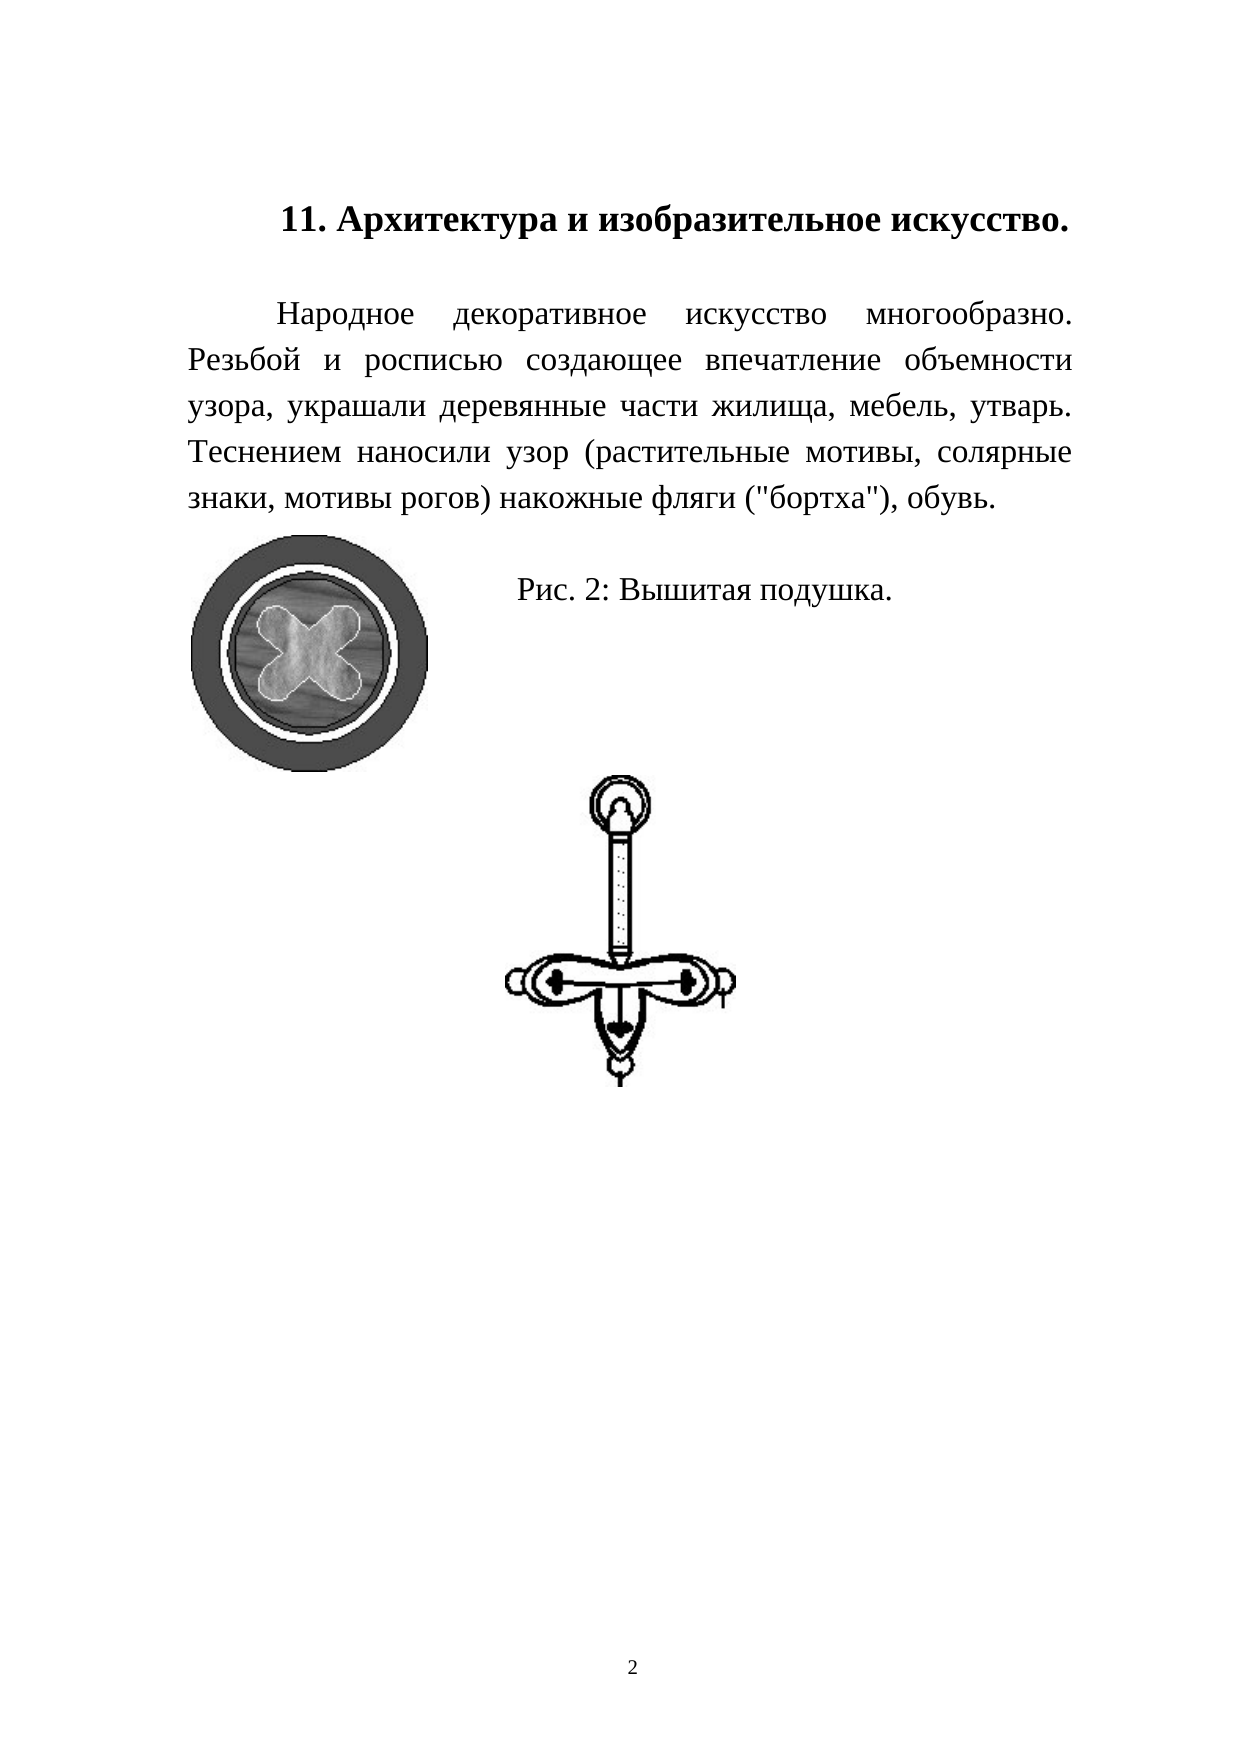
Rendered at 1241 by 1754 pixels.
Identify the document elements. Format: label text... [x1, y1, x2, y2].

picture [191, 535, 428, 569]
picture [505, 775, 736, 1087]
text Народное декоративное искусство многообразно. Резьбой и росписью создающее впечатление объемности узора, украшали деревянные части жилища, мебель, утварь. Теснением наносили узор (растительные мотивы, солярные знаки, мотивы рогов) накожные фляги ("бортха"), обувь. [187, 293, 1073, 516]
text Рис. 2: Вышитая подушка. [187, 569, 1073, 607]
text 11. Архитектура и изобразительное искусство. [187, 196, 1073, 239]
picture [191, 607, 428, 772]
